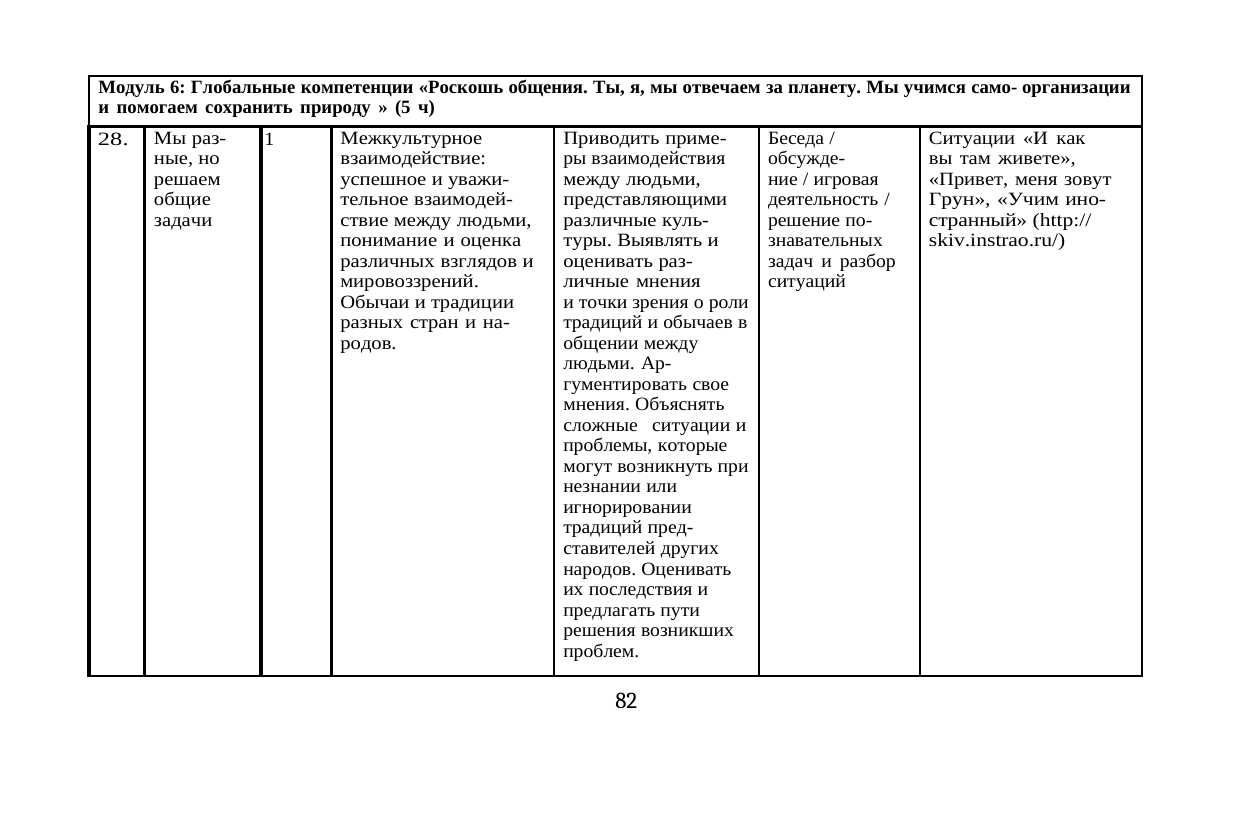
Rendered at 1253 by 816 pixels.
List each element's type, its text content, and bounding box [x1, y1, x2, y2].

table_cell Межкультурное взаимодействие: успешное и уважи- тельное взаимодей- ствие между людьми, понимание и оценка различных взглядов и мировоззрений. Обычаи и традиции разных стран и на- родов. [333, 128, 553, 674]
table_cell 1 [263, 128, 330, 674]
table_header Модуль 6: Глобальные компетенции «Роскошь общения. Ты, я, мы отвечаем за планету. Мы учимся само- организации и помогаем сохранить природу » (5 ч) [90, 77, 1141, 125]
table_cell Приводить приме- ры взаимодействия между людьми, представляющими различные куль- туры. Выявлять и оценивать раз- личные мнения и точки зрения о роли традиций и обычаев в общении между людьми. Ар- гументировать свое мнения. Объяснять сложные ситуации и проблемы, которые могут возникнуть при незнании или игнорировании традиций пред- ставителей других народов. Оценивать их последствия и предлагать пути решения возникших проблем. [555, 128, 758, 674]
table_cell Ситуации «И как вы там живете», «Привет, меня зовут Грун», «Учим ино- странный» (http:// skiv.instrao.ru/) [921, 128, 1141, 674]
table_cell 28. [91, 128, 143, 674]
table_cell Беседа / обсужде- ние / игровая деятельность / решение по- знавательных задач и разбор ситуаций [760, 128, 919, 674]
table_cell Мы раз- ные, но решаем общие задачи [146, 128, 259, 674]
